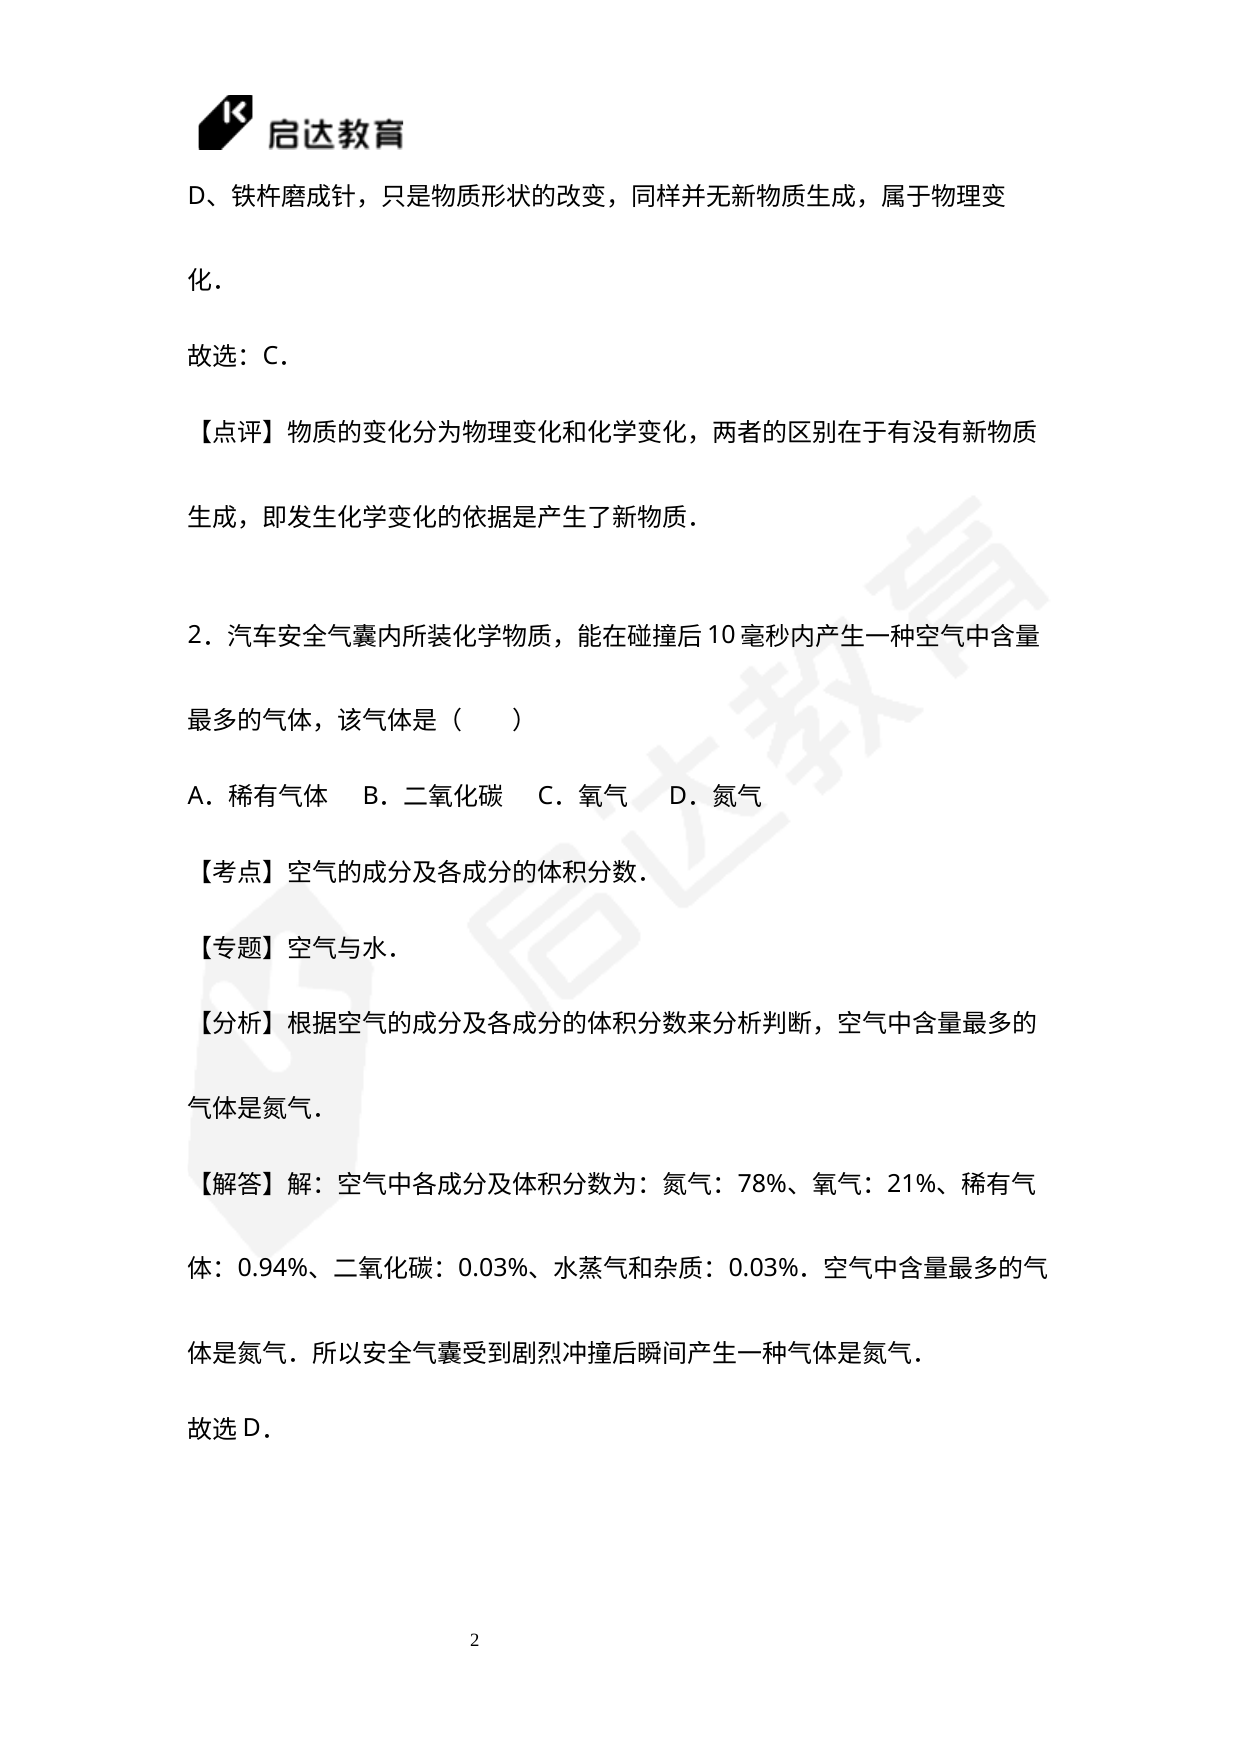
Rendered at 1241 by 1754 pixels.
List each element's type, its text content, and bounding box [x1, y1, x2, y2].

text A．稀有气体 B．二氧化碳 C．氧气 D．氮气 [187, 762, 1053, 827]
text 故选D． [187, 1395, 1053, 1460]
text 【解答】解：空气中各成分及体积分数为：氮气：78%、氧气：21%、稀有气体：0.94%、二氧化碳：0.03%、水蒸气和杂质：0.03%．空气中含量最多的气体是氮气．所以安全气囊受到剧烈冲撞后瞬间产生一种气体是氮气． [187, 1150, 1053, 1384]
text 2．汽车安全气囊内所装化学物质，能在碰撞后10毫秒内产生一种空气中含量最多的气体，该气体是（ ） [187, 602, 1053, 751]
text 故选：C． [187, 322, 1053, 387]
text 【考点】空气的成分及各成分的体积分数． [187, 838, 1053, 903]
text 【专题】空气与水． [187, 914, 1053, 979]
picture [198, 95, 404, 150]
text D、铁杵磨成针，只是物质形状的改变，同样并无新物质生成，属于物理变化． [187, 162, 1053, 311]
text 【点评】物质的变化分为物理变化和化学变化，两者的区别在于有没有新物质生成，即发生化学变化的依据是产生了新物质． [187, 398, 1053, 548]
text 【分析】根据空气的成分及各成分的体积分数来分析判断，空气中含量最多的气体是氮气． [187, 989, 1053, 1139]
